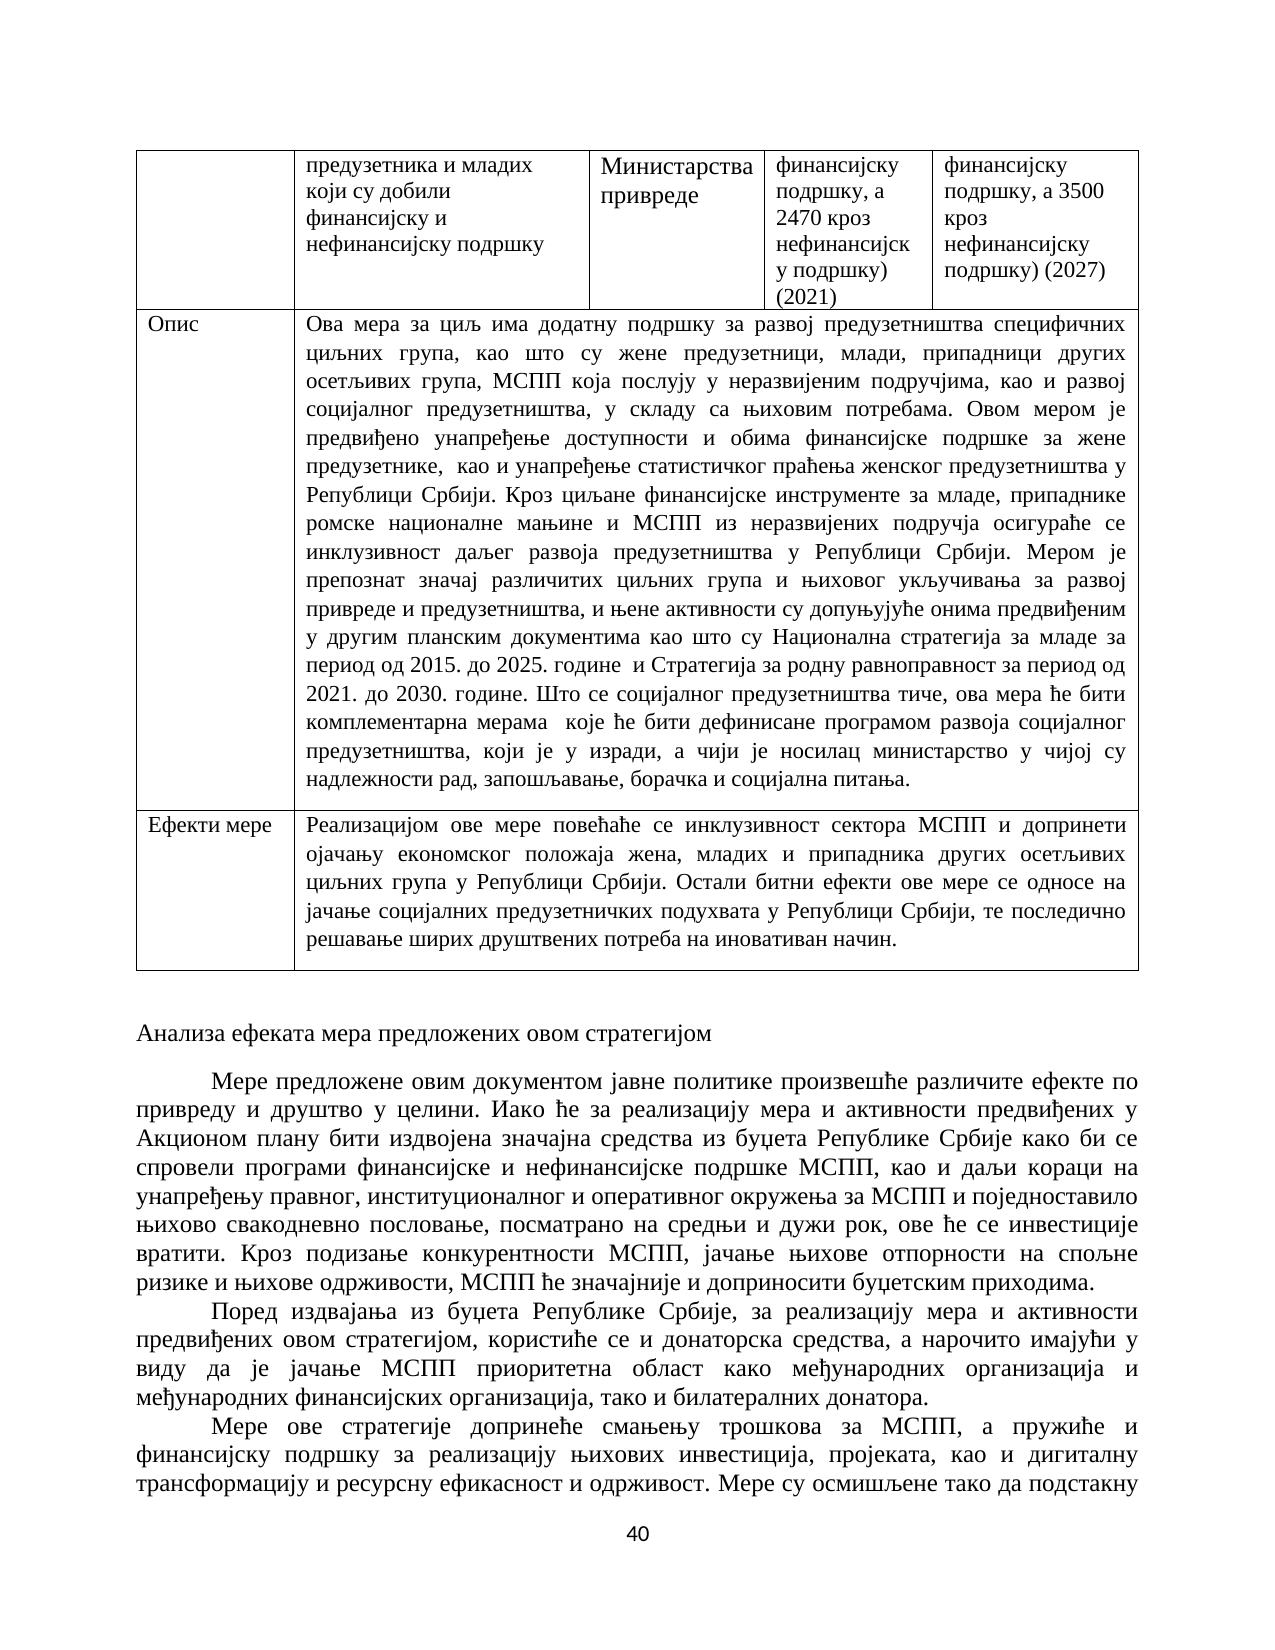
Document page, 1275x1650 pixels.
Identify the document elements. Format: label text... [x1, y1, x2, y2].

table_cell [765, 151, 932, 309]
table_cell Опис [137, 310, 294, 810]
text Поред издвајања из буџета Републике Србије, за реализацију мера и активности предвиђених овом стратегијом, користиће се и донаторска средства, а нарочито имајући у виду да је јачање МСПП приоритетна област како међународних организација и међународних финансијских организација, тако и билатералних донатора. [136, 1296, 1139, 1411]
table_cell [590, 151, 764, 309]
table_cell Реализацијом ове мере повећаће се инклузивност сектора МСПП и допринети ојачању економског положаја жена, младих и припадника других осетљивих циљних група у Републици Србији. Остали битни ефекти ове мере се односе на јачање социјалних предузетничких подухвата у Републици Србији, те последично решавање ширих друштвених потреба на иновативан начин. [295, 811, 1138, 970]
table_cell 1. [137, 151, 294, 309]
table_cell Ефекти мере [137, 811, 294, 970]
text Анализа ефеката мера предложених овом стратегијом [136, 1018, 1139, 1047]
text Мере предложене овим документом јавне политике произвешће различите ефекте по привреду и друштво у целини. Иако ће за реализацију мера и активности предвиђених у Акционом плану бити издвојена значајна средства из буџета Републике Србије како би се спровели програми финансијске и нефинансијске подршке МСПП, као и даљи кораци на унапређењу правног, институционалног и оперативног окружења за МСПП и поједноставило њихово свакодневно пословање, посматрано на средњи и дужи рок, ове ће се инвестицијe вратити. Кроз подизање конкурентности МСПП, јачање њихове отпорности на спољне ризике и њихове одрживости, МСПП ће значајније и доприносити буџетским приходима. [136, 1066, 1139, 1296]
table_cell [933, 151, 1138, 309]
table_cell Ова мера за циљ има додатну подршку за развој предузетништва специфичних циљних група, као што су жене предузетници, млади, припадници других осетљивих група, МСПП која послују у неразвијеним подручјима, као и развој социјалног предузетништва, у складу са њиховим потребама. Овом мером је предвиђено унапређење доступности и обима финансијске подршке за жене предузетнике, као и унапређење статистичког праћења женског предузетништва у Републици Србији. Кроз циљане финансијске инструменте за младе, припаднике ромске националне мањине и МСПП из неразвијених подручја осигураће се инклузивност даљег развоја предузетништва у Републици Србији. Мером је препознат значај различитих циљних група и њиховог укључивања за развој привреде и предузетништва, и њене активности су допуњујуће онима предвиђеним у другим планским документима као што су Национална стратегија за младе за период од 2015. до 2025. године и Стратегија за родну равноправност за период од 2021. до 2030. године. Што се социјалног предузетништва тиче, ова мера ће бити комплементарна мерама које ће бити дефинисане програмом развоја социјалног предузетништва, који је у изради, а чији је носилац министарство у чијој су надлежности рад, запошљавање, борачка и социјална питања. [295, 310, 1138, 810]
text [136, 1411, 1139, 1497]
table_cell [295, 151, 589, 309]
